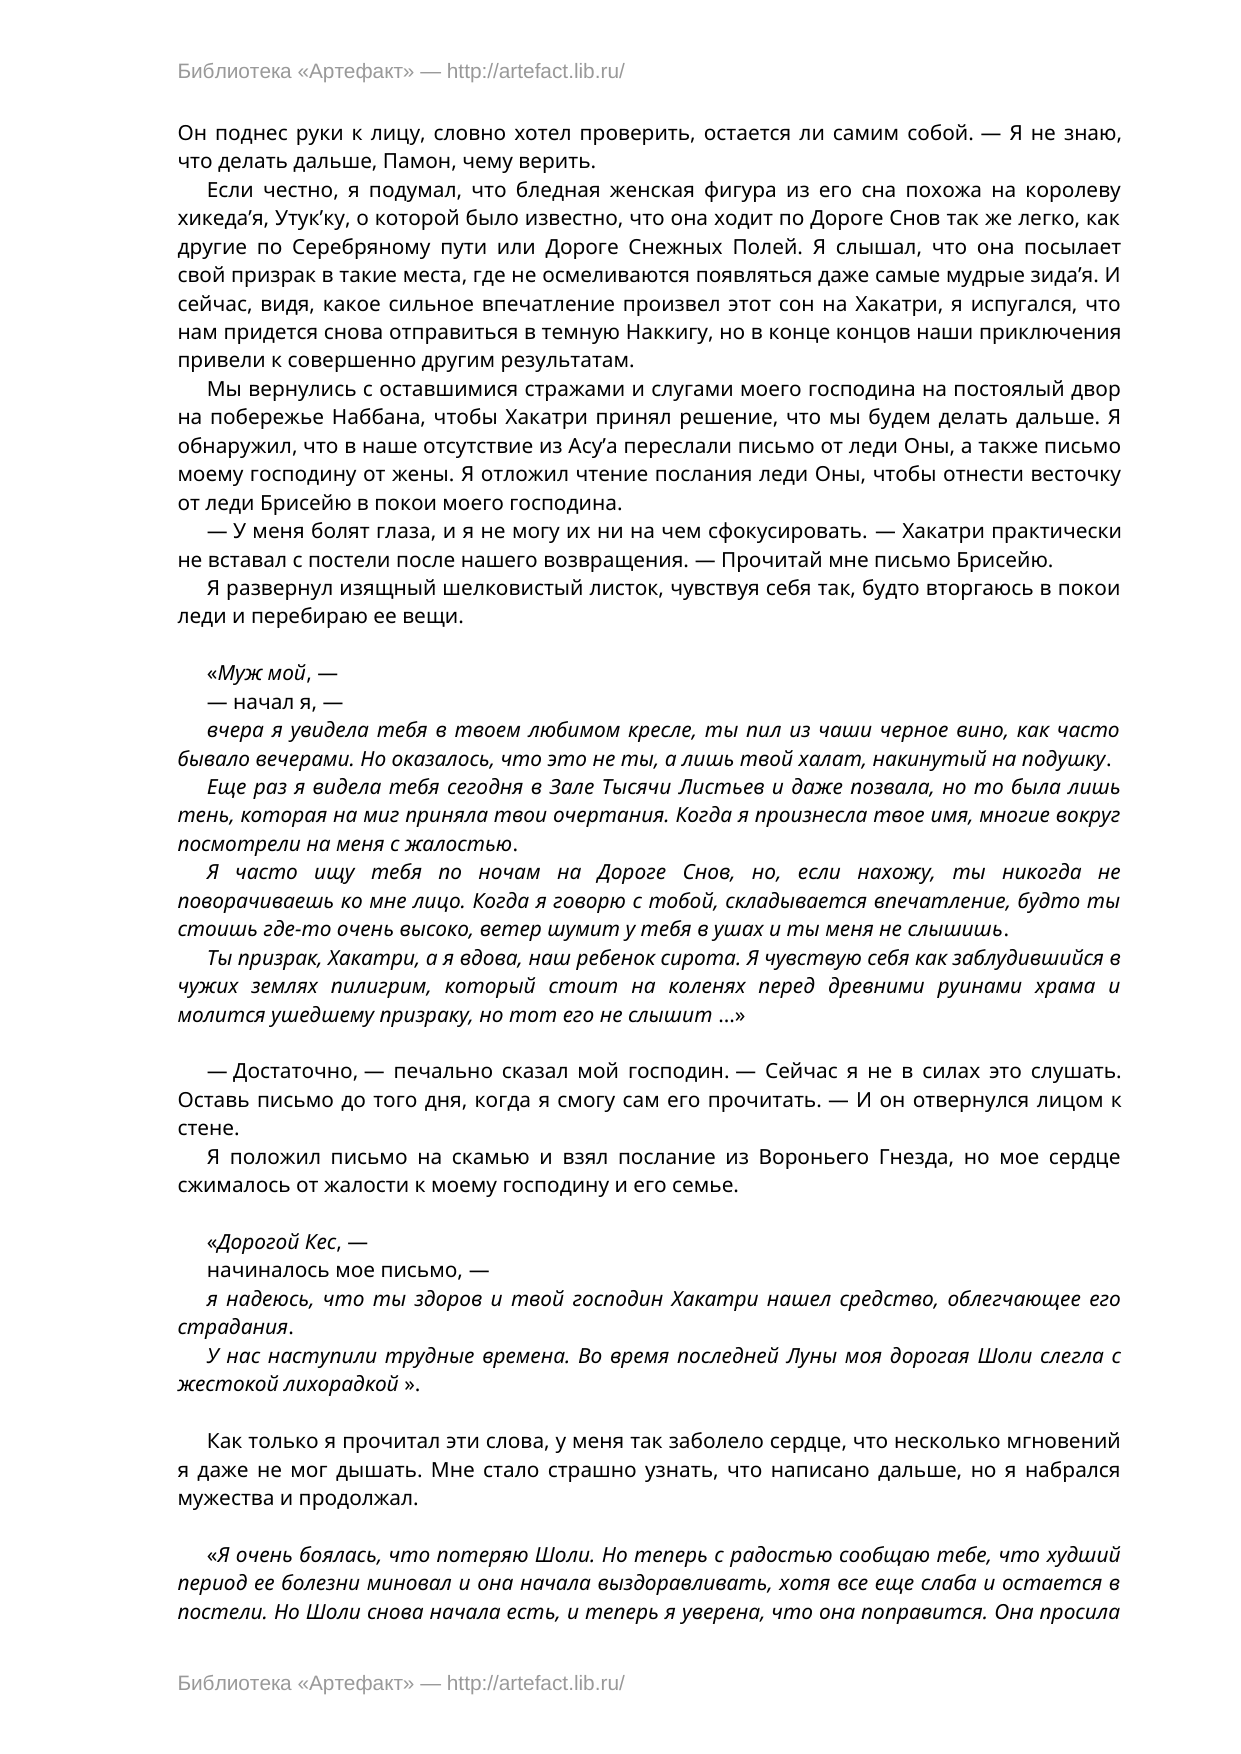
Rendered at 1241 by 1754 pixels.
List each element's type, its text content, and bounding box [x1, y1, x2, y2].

text Еще раз я видела тебя сегодня в Зале Тысячи Листьев и даже позвала, но то была лишь тень, которая на миг приняла твои очертания. Когда я произнесла твое имя, многие вокруг посмотрели на меня с жалостью. [177, 772, 1122, 857]
text Я положил письмо на скамью и взял послание из Вороньего Гнезда, но мое сердце сжималось от жалости к моему господину и его семье. [177, 1142, 1122, 1199]
text Если честно, я подумал, что бледная женская фигура из его сна похожа на королеву хикеда’я, Утук’ку, о которой было известно, что она ходит по Дороге Снов так же легко, как другие по Серебряному пути или Дороге Снежных Полей. Я слышал, что она посылает свой призрак в такие места, где не осмеливаются появляться даже самые мудрые зида’я. И сейчас, видя, какое сильное впечатление произвел этот сон на Хакатри, я испугался, что нам придется снова отправиться в темную Наккигу, но в конце концов наши приключения привели к совершенно другим результатам. [177, 175, 1122, 374]
text «Муж мой, — [177, 658, 1122, 687]
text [177, 1540, 1122, 1625]
text — Достаточно, — печально сказал мой господин. — Сейчас я не в силах это слушать. Оставь письмо до того дня, когда я смогу сам его прочитать. — И он отвернулся лицом к стене. [177, 1057, 1122, 1142]
text — У меня болят глаза, и я не могу их ни на чем сфокусировать. — Хакатри практически не вставал с постели после нашего возвращения. — Прочитай мне письмо Брисейю. [177, 516, 1122, 573]
text Я развернул изящный шелковистый листок, чувствуя себя так, будто вторгаюсь в покои леди и перебираю ее вещи. [177, 573, 1122, 630]
text У нас наступили трудные времена. Во время последней Луны моя дорогая Шоли слегла с жестокой лихорадкой ». [177, 1341, 1122, 1398]
text начиналось мое письмо, — [177, 1256, 1122, 1284]
text Я часто ищу тебя по ночам на Дороге Снов, но, если нахожу, ты никогда не поворачиваешь ко мне лицо. Когда я говорю с тобой, складывается впечатление, будто ты стоишь где-то очень высоко, ветер шумит у тебя в ушах и ты меня не слышишь. [177, 857, 1122, 943]
text я надеюсь, что ты здоров и твой господин Хакатри нашел средство, облегчающее его страдания. [177, 1284, 1122, 1341]
text Ты призрак, Хакатри, а я вдова, наш ребенок сирота. Я чувствую себя как заблудившийся в чужих землях пилигрим, который стоит на коленях перед древними руинами храма и молится ушедшему призраку, но тот его не слышит ...» [177, 943, 1122, 1028]
text вчера я увидела тебя в твоем любимом кресле, ты пил из чаши черное вино, как часто бывало вечерами. Но оказалось, что это не ты, а лишь твой халат, накинутый на подушку. [177, 715, 1122, 772]
text Мы вернулись с оставшимися стражами и слугами моего господина на постоялый двор на побережье Наббана, чтобы Хакатри принял решение, что мы будем делать дальше. Я обнаружил, что в наше отсутствие из Асу’а переслали письмо от леди Оны, а также письмо моему господину от жены. Я отложил чтение послания леди Оны, чтобы отнести весточку от леди Брисейю в покои моего господина. [177, 374, 1122, 516]
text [177, 118, 1122, 175]
text — начал я, — [177, 687, 1122, 715]
text «Дорогой Кес, — [177, 1227, 1122, 1256]
text Как только я прочитал эти слова, у меня так заболело сердце, что несколько мгновений я даже не мог дышать. Мне стало страшно узнать, что написано дальше, но я набрался мужества и продолжал. [177, 1426, 1122, 1512]
